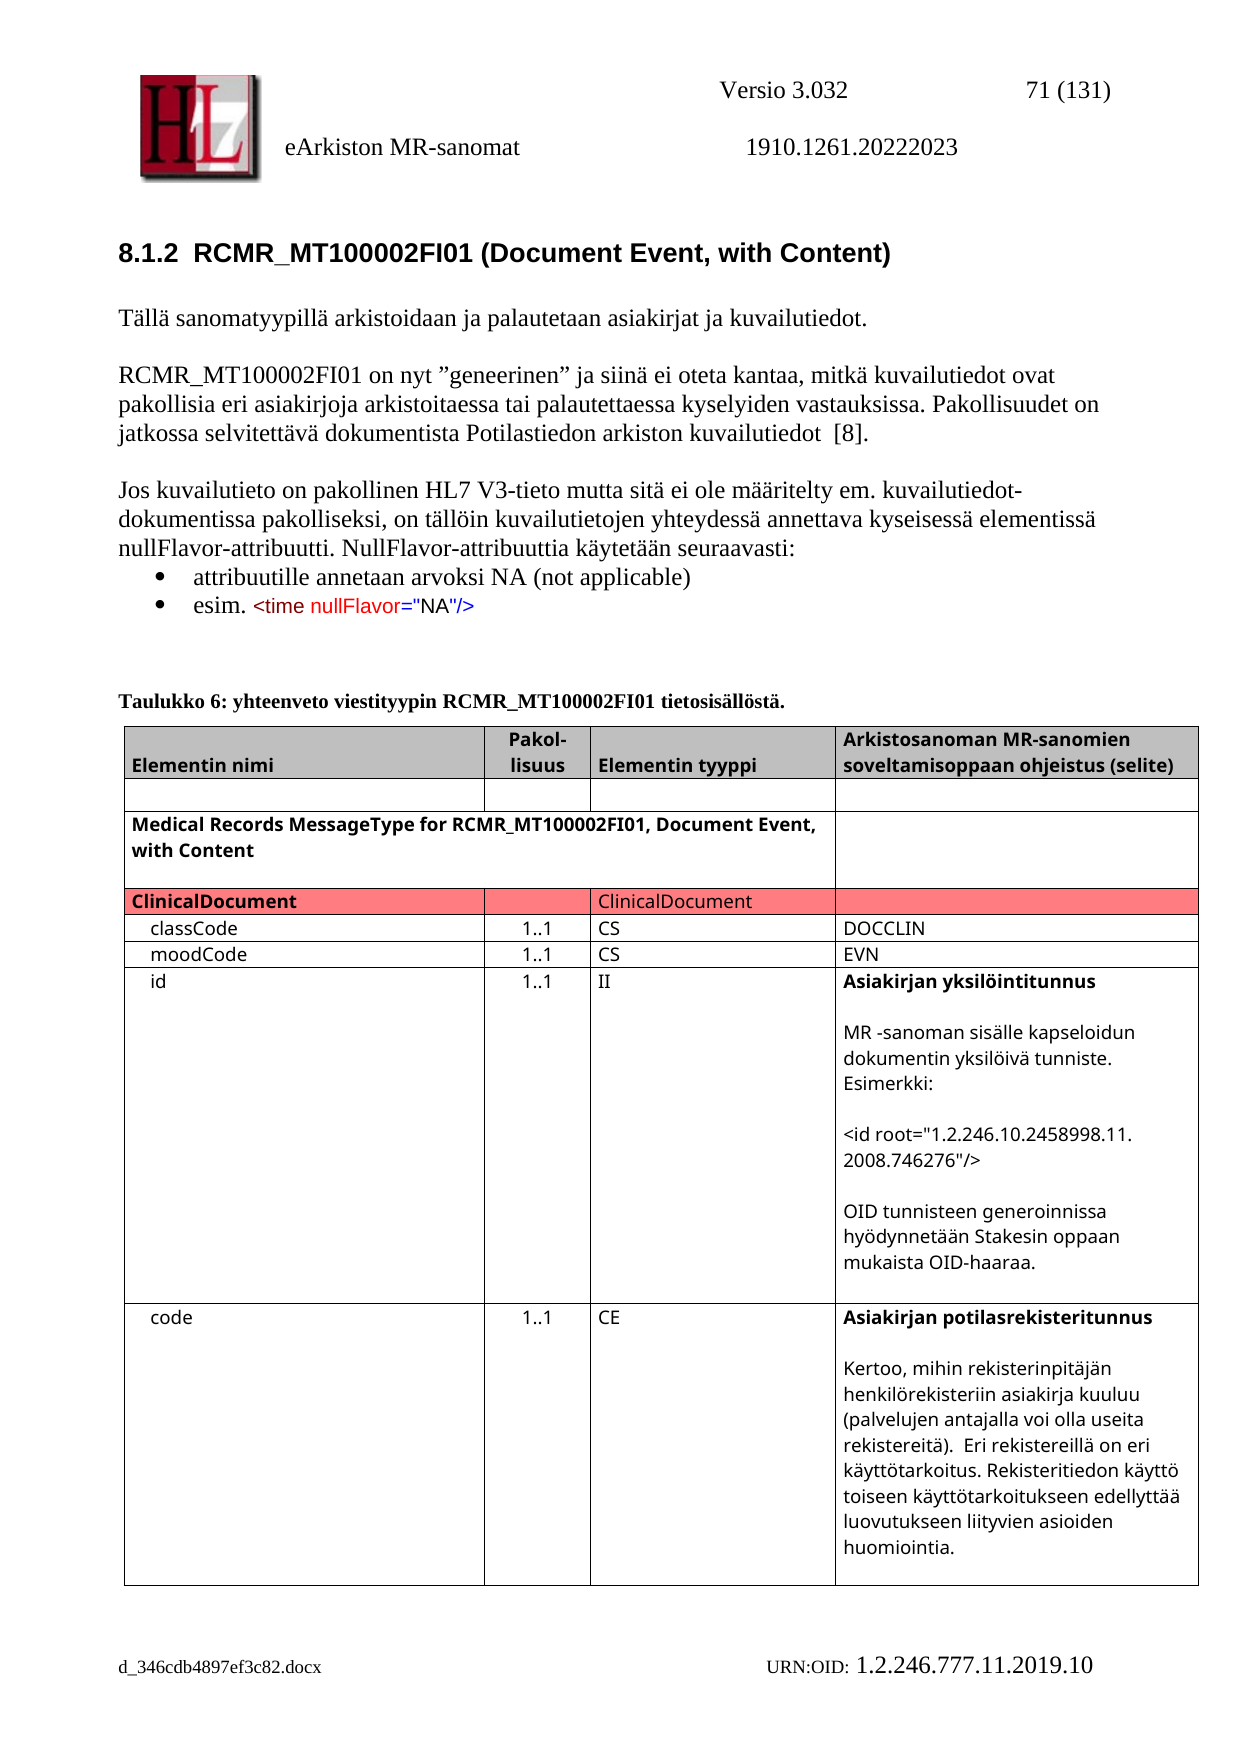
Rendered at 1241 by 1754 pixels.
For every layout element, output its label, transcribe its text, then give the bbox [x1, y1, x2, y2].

text Tällä sanomatyypillä arkistoidaan ja palautetaan asiakirjat ja kuvailutiedot. [118, 303, 1122, 332]
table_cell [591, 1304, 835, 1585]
text Jos kuvailutieto on pakollinen HL7 V3-tieto mutta sitä ei ole määritelty em. kuvailutiedot-dokumentissa pakolliseksi, on tällöin kuvailutietojen yhteydessä annettava kyseisessä elementissä nullFlavor-attribuutti. NullFlavor-attribuuttia käytetään seuraavasti: [118, 475, 1122, 562]
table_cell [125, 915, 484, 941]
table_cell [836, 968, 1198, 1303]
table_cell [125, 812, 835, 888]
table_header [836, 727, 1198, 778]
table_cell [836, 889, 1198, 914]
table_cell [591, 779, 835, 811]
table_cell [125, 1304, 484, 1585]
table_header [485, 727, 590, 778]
text RCMR_MT100002FI01 on nyt ”geneerinen” ja siinä ei oteta kantaa, mitkä kuvailutiedot ovat pakollisia eri asiakirjoja arkistoitaessa tai palautettaessa kyselyiden vastauksissa. Pakollisuudet on jatkossa selvitettävä dokumentista Potilastiedon arkiston kuvailutiedot [8]. [118, 360, 1122, 447]
list attribuutille annetaan arvoksi NA (not applicable) [156, 562, 1122, 590]
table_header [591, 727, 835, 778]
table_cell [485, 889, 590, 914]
subtitle RCMR_MT100002FI01 (Document Event, with Content) [118, 237, 1122, 268]
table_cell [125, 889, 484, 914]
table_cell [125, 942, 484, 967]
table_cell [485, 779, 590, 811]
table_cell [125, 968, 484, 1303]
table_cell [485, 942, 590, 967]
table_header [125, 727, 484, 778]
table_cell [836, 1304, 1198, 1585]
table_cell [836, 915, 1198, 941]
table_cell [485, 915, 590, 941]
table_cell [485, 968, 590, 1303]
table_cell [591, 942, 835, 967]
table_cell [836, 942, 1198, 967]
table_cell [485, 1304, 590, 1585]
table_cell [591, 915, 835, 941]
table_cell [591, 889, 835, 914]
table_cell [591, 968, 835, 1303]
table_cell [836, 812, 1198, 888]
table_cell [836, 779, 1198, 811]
picture [140, 75, 263, 183]
list esim. <time nullFlavor="NA"/> [156, 590, 1122, 619]
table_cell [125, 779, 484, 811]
